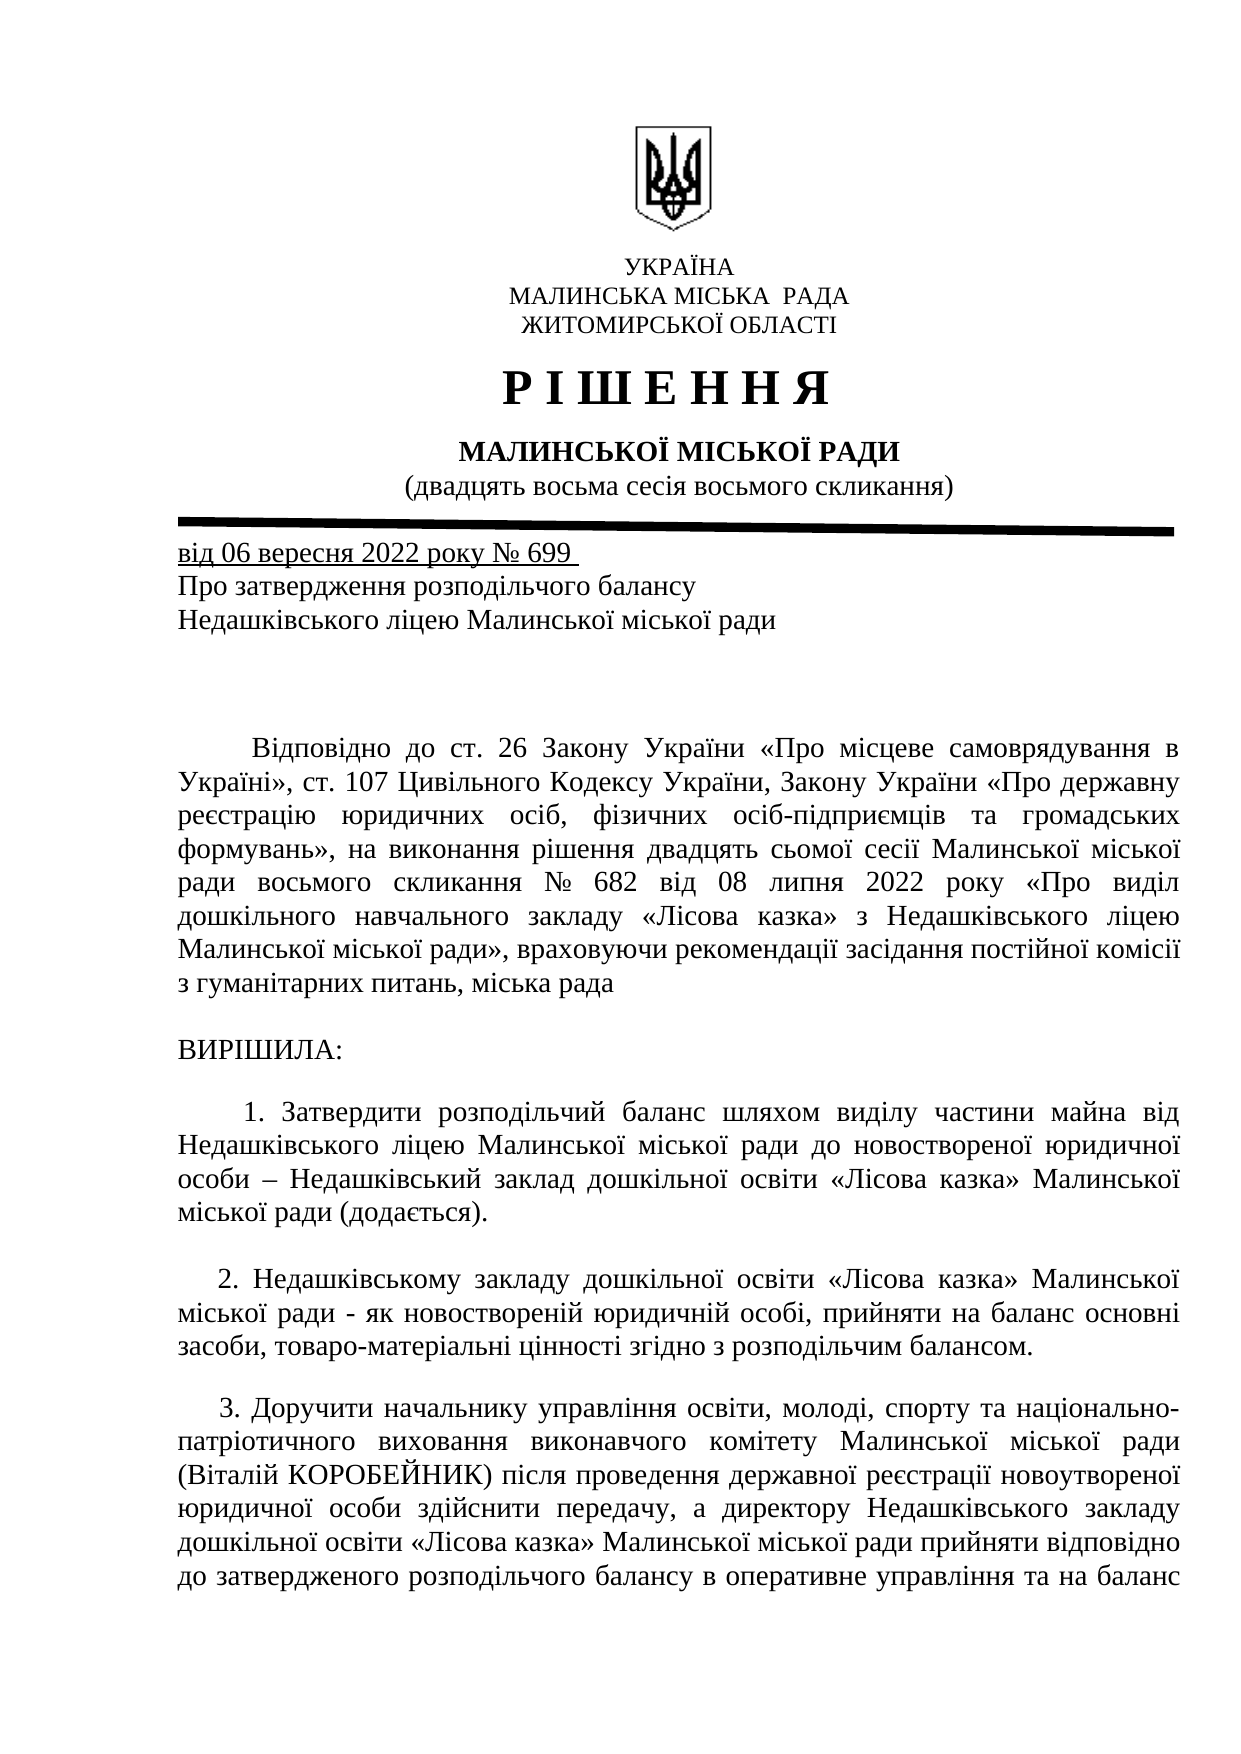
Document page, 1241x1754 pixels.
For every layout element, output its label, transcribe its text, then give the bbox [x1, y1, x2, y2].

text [177, 1390, 1181, 1591]
text ВИРІШИЛА: [177, 1032, 1181, 1066]
text (двадцять восьма сесія восьмого скликання) [177, 468, 1181, 501]
picture [629, 126, 717, 233]
text УКРАЇНА [177, 252, 1181, 281]
text 1. Затвердити розподільчий баланс шляхом виділу частини майна від Недашківського ліцею Малинської міської ради до новоствореної юридичної особи – Недашківський заклад дошкільної освіти «Лісова казка» Малинської міської ради (додається). [177, 1094, 1181, 1228]
text МАЛИНСЬКА МІСЬКА РАДА [177, 281, 1181, 310]
text Р І Ш Е Н Н я [177, 358, 1181, 415]
text Відповідно до ст. 26 Закону України «Про місцеве самоврядування в Україні», ст. 107 Цивільного Кодексу України, Закону України «Про державну реєстрацію юридичних осіб, фізичних осіб-підприємців та громадських формувань», на виконання рішення двадцять сьомої сесії Малинської міської ради восьмого скликання № 682 від 08 липня 2022 року «Про виділ дошкільного навчального закладу «Лісова казка» з Недашківського ліцею Малинської міської ради», враховуючи рекомендації засідання постійної комісії з гуманітарних питань, міська рада [177, 730, 1181, 998]
text малинської МІСЬКОЇ ради [177, 434, 1181, 468]
text Недашківського ліцею Малинської міської ради [177, 602, 1181, 636]
text від 06 вересня 2022 року № 699 [177, 535, 1181, 568]
text ЖИТОМИРСЬКОЇ ОБЛАСТІ [177, 310, 1181, 338]
text Про затвердження розподільчого балансу [177, 568, 1181, 602]
text 2. Недашківському закладу дошкільної освіти «Лісова казка» Малинської міської ради - як новоствореній юридичній особі, прийняти на баланс основні засоби, товаро-матеріальні цінності згідно з розподільчим балансом. [177, 1261, 1181, 1362]
